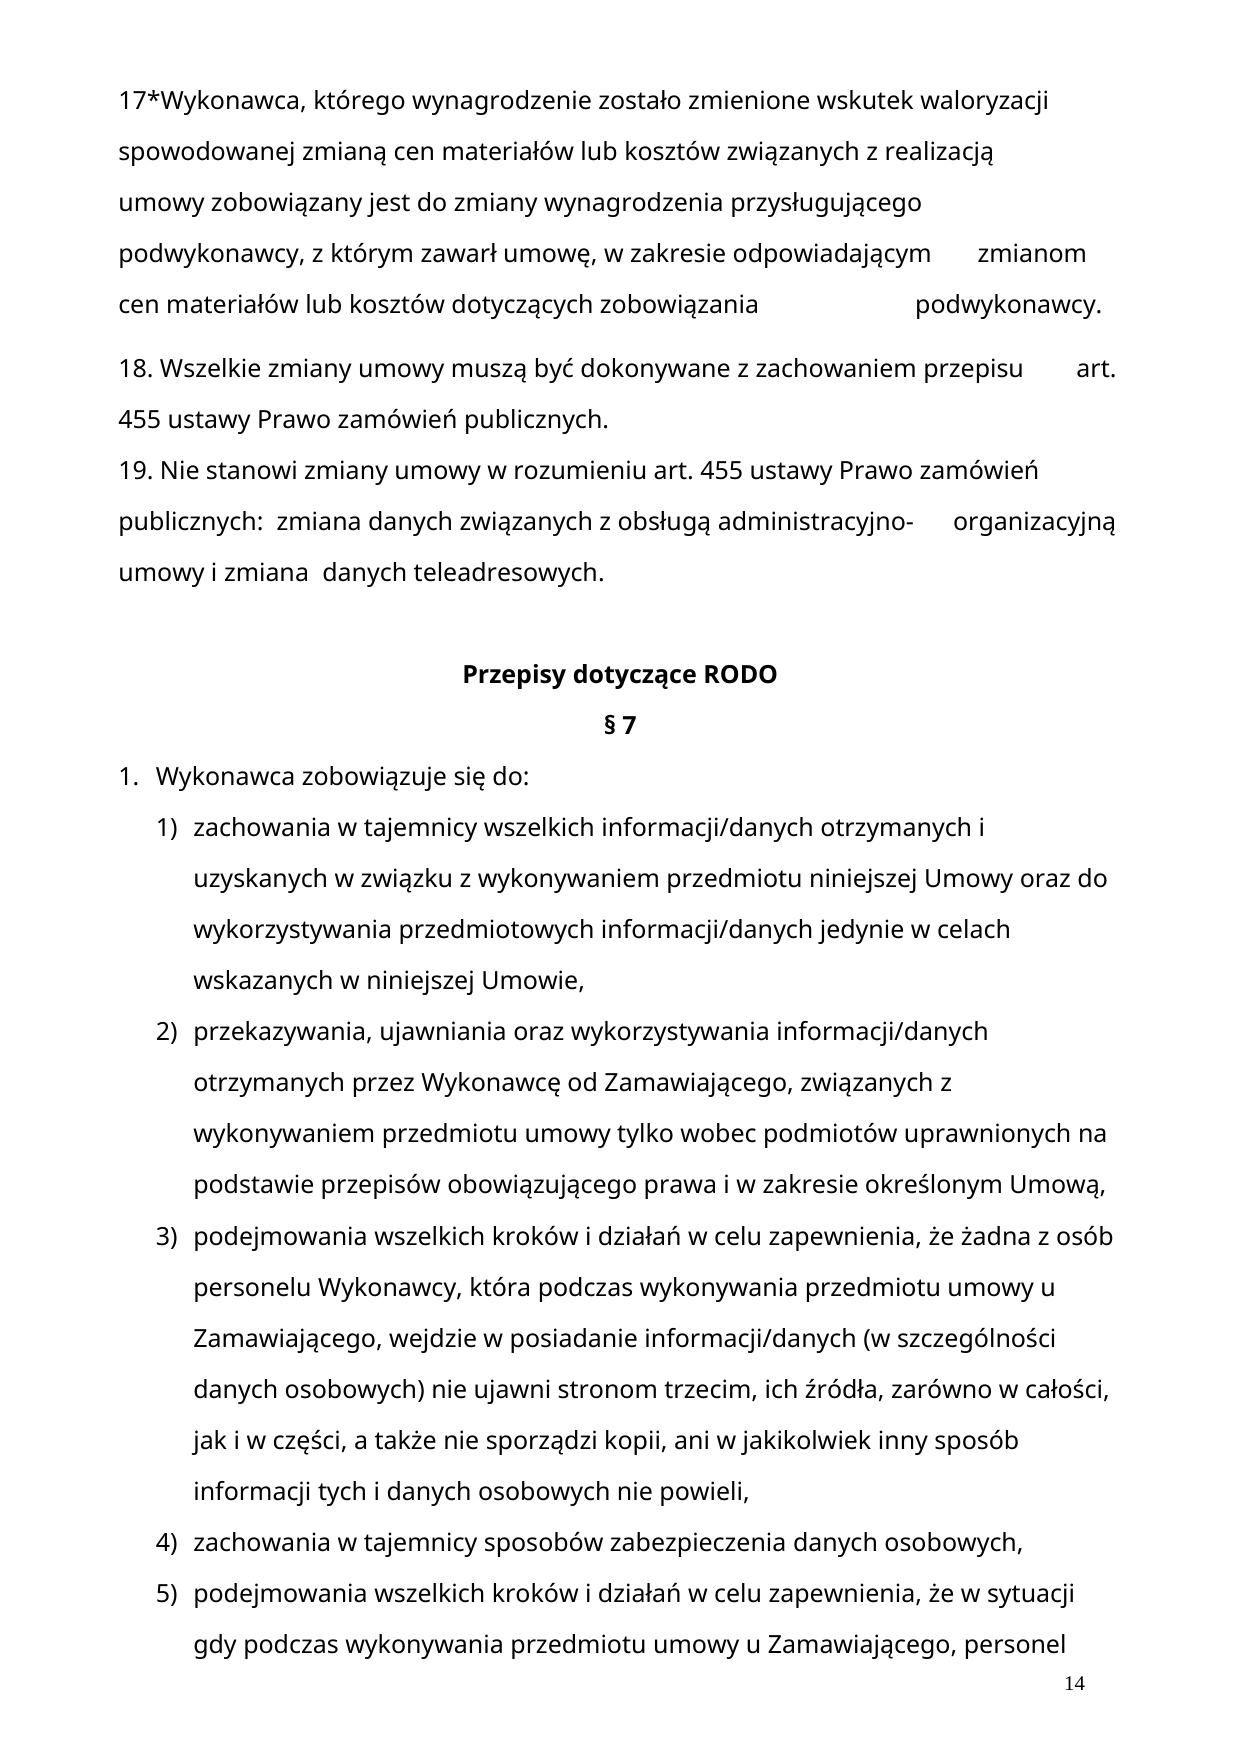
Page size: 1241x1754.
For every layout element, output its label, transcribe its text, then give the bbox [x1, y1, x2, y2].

text 1. Wykonawca zobowiązuje się do: [118, 759, 1122, 793]
text 2) przekazywania, ujawniania oraz wykorzystywania informacji/danych otrzymanych przez Wykonawcę od Zamawiającego, związanych z wykonywaniem przedmiotu umowy tylko wobec podmiotów uprawnionych na podstawie przepisów obowiązującego prawa i w zakresie określonym Umową, [156, 1014, 1122, 1201]
text 4) zachowania w tajemnicy sposobów zabezpieczenia danych osobowych, [156, 1524, 1122, 1558]
text 19. Nie stanowi zmiany umowy w rozumieniu art. 455 ustawy Prawo zamówień publicznych: zmiana danych związanych z obsługą administracyjno- organizacyjną umowy i zmiana danych teleadresowych. [118, 452, 1122, 589]
text Przepisy dotyczące RODO [118, 657, 1122, 691]
text § 7 [118, 708, 1122, 742]
text 3) podejmowania wszelkich kroków i działań w celu zapewnienia, że żadna z osób personelu Wykonawcy, która podczas wykonywania przedmiotu umowy u Zamawiającego, wejdzie w posiadanie informacji/danych (w szczególności danych osobowych) nie ujawni stronom trzecim, ich źródła, zarówno w całości, jak i w części, a także nie sporządzi kopii, ani w jakikolwiek inny sposób informacji tych i danych osobowych nie powieli, [156, 1218, 1122, 1507]
text 17*Wykonawca, którego wynagrodzenie zostało zmienione wskutek waloryzacji spowodowanej zmianą cen materiałów lub kosztów związanych z realizacją umowy zobowiązany jest do zmiany wynagrodzenia przysługującego podwykonawcy, z którym zawarł umowę, w zakresie odpowiadającym zmianom cen materiałów lub kosztów dotyczących zobowiązania podwykonawcy. [118, 83, 1122, 321]
text 1) zachowania w tajemnicy wszelkich informacji/danych otrzymanych i uzyskanych w związku z wykonywaniem przedmiotu niniejszej Umowy oraz do wykorzystywania przedmiotowych informacji/danych jedynie w celach wskazanych w niniejszej Umowie, [156, 810, 1122, 997]
text 18. Wszelkie zmiany umowy muszą być dokonywane z zachowaniem przepisu art. 455 ustawy Prawo zamówień publicznych. [118, 350, 1122, 436]
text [156, 1575, 1122, 1661]
